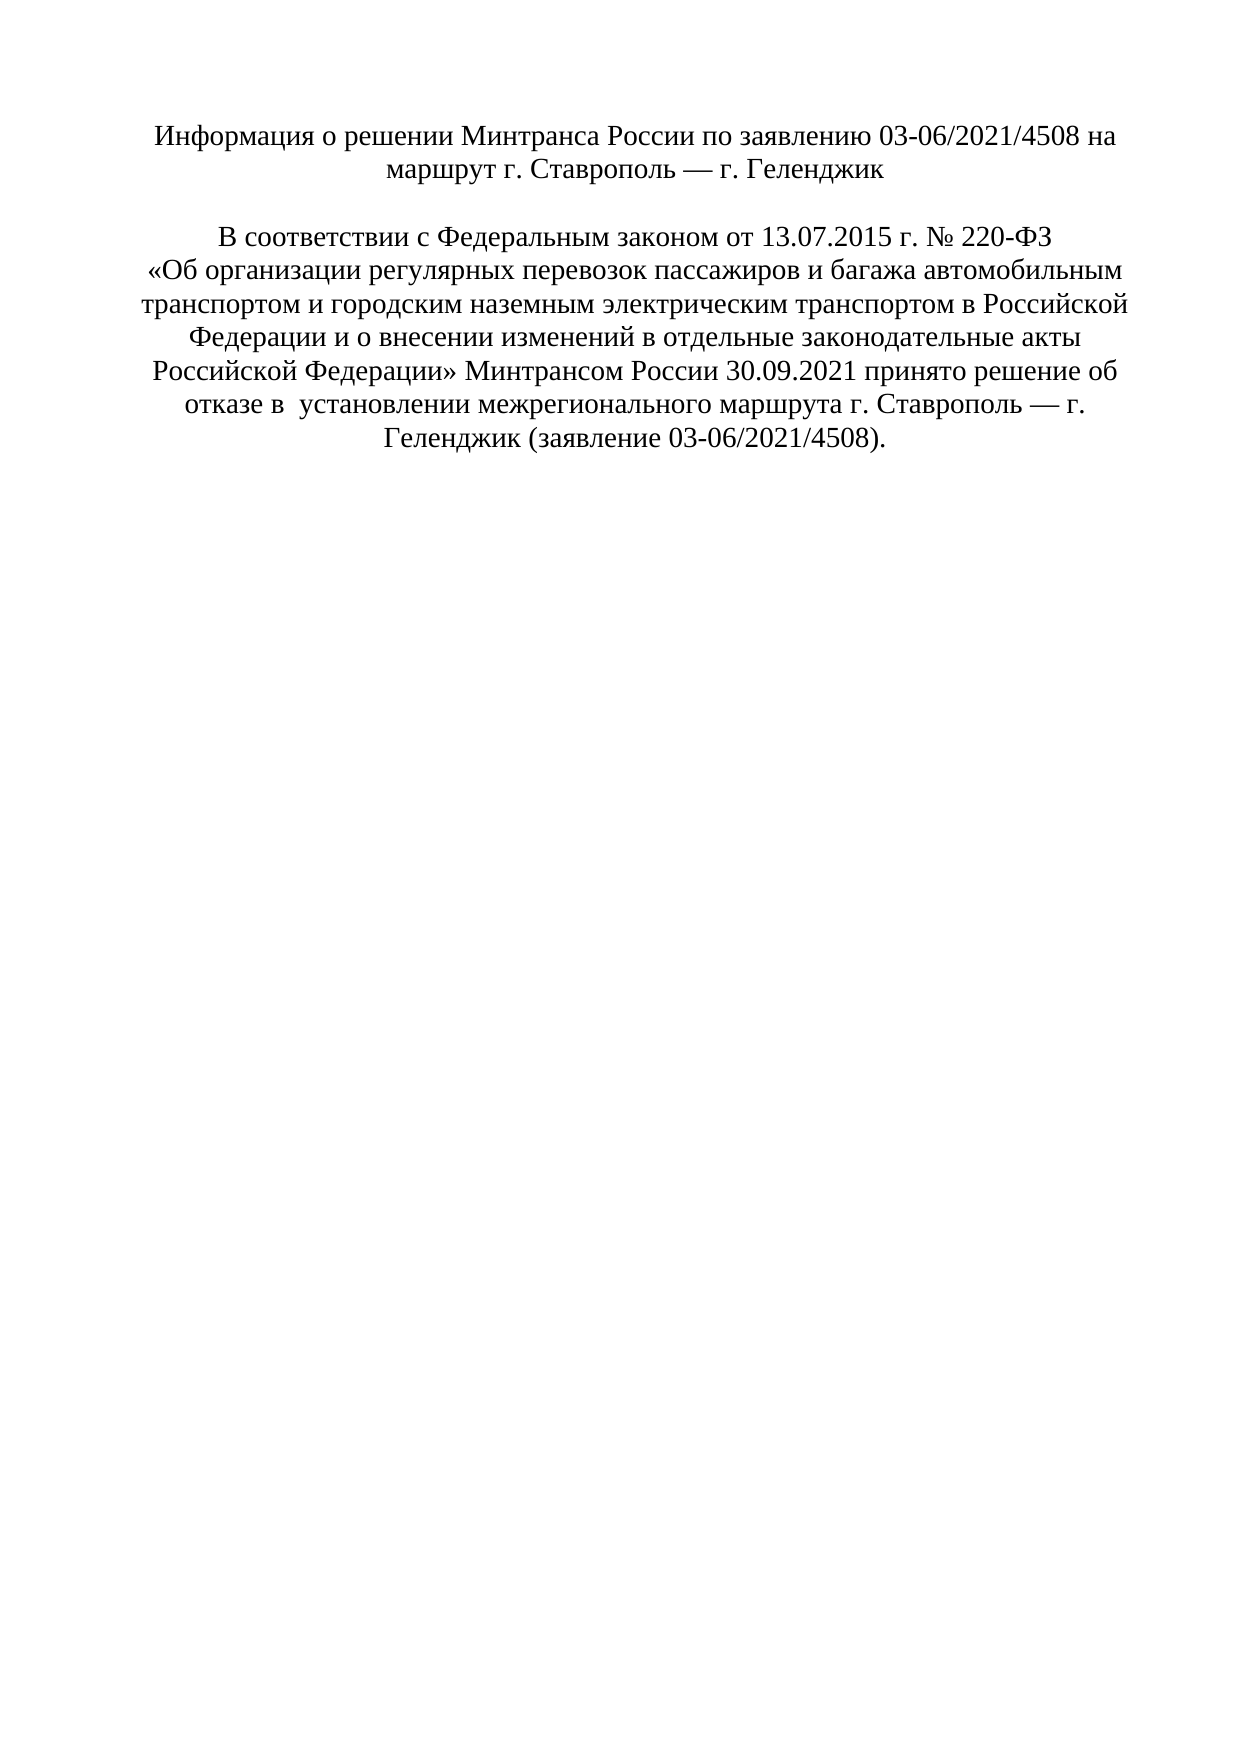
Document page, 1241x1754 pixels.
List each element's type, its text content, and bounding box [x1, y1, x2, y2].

text Информация о решении Минтранса России по заявлению 03-06/2021/4508 на маршрут г. Ставрополь — г. Геленджик [118, 118, 1152, 185]
text В соответствии с Федеральным законом от 13.07.2015 г. № 220-ФЗ «Об организации регулярных перевозок пассажиров и багажа автомобильным транспортом и городским наземным электрическим транспортом в Российской Федерации и о внесении изменений в отдельные законодательные акты Российской Федерации» Минтрансом России 30.09.2021 принято решение об отказе в установлении межрегионального маршрута г. Ставрополь — г. Геленджик (заявление 03-06/2021/4508). [118, 219, 1152, 453]
